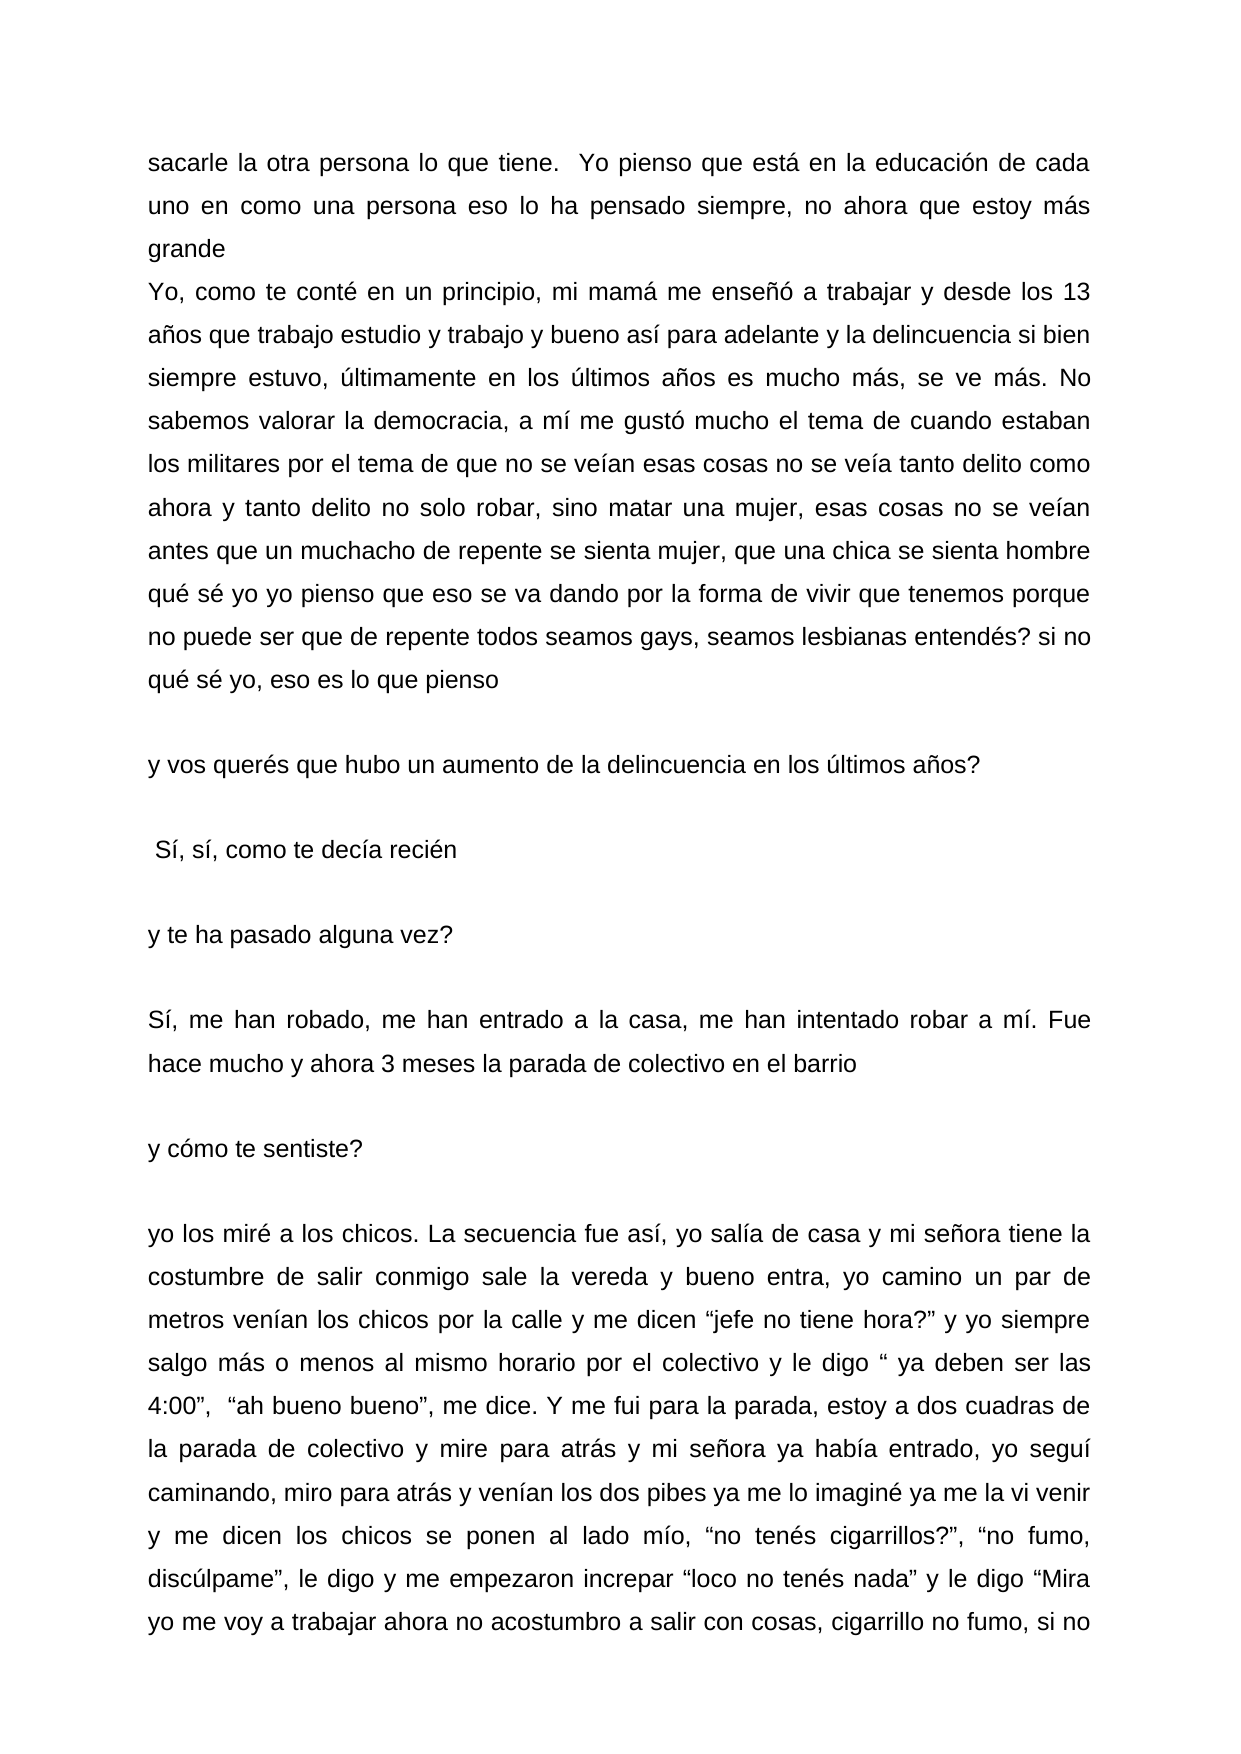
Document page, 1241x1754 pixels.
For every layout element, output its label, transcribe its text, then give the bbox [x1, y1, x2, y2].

text Yo, como te conté en un principio, mi mamá me enseñó a trabajar y desde los 13 años que trabajo estudio y trabajo y bueno así para adelante y la delincuencia si bien siempre estuvo, últimamente en los últimos años es mucho más, se ve más. No sabemos valorar la democracia, a mí me gustó mucho el tema de cuando estaban los militares por el tema de que no se veían esas cosas no se veía tanto delito como ahora y tanto delito no solo robar, sino matar una mujer, esas cosas no se veían antes que un muchacho de repente se sienta mujer, que una chica se sienta hombre qué sé yo yo pienso que eso se va dando por la forma de vivir que tenemos porque no puede ser que de repente todos seamos gays, seamos lesbianas entendés? si no qué sé yo, eso es lo que pienso [148, 277, 1093, 694]
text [148, 1219, 1093, 1636]
text Sí, sí, como te decía recién [148, 835, 1093, 864]
text y vos querés que hubo un aumento de la delincuencia en los últimos años? [148, 750, 1093, 779]
text y cómo te sentiste? [148, 1134, 1093, 1162]
text Sí, me han robado, me han entrado a la casa, me han intentado robar a mí. Fue hace mucho y ahora 3 meses la parada de colectivo en el barrio [148, 1006, 1093, 1077]
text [148, 148, 1093, 263]
text y te ha pasado alguna vez? [148, 920, 1093, 949]
